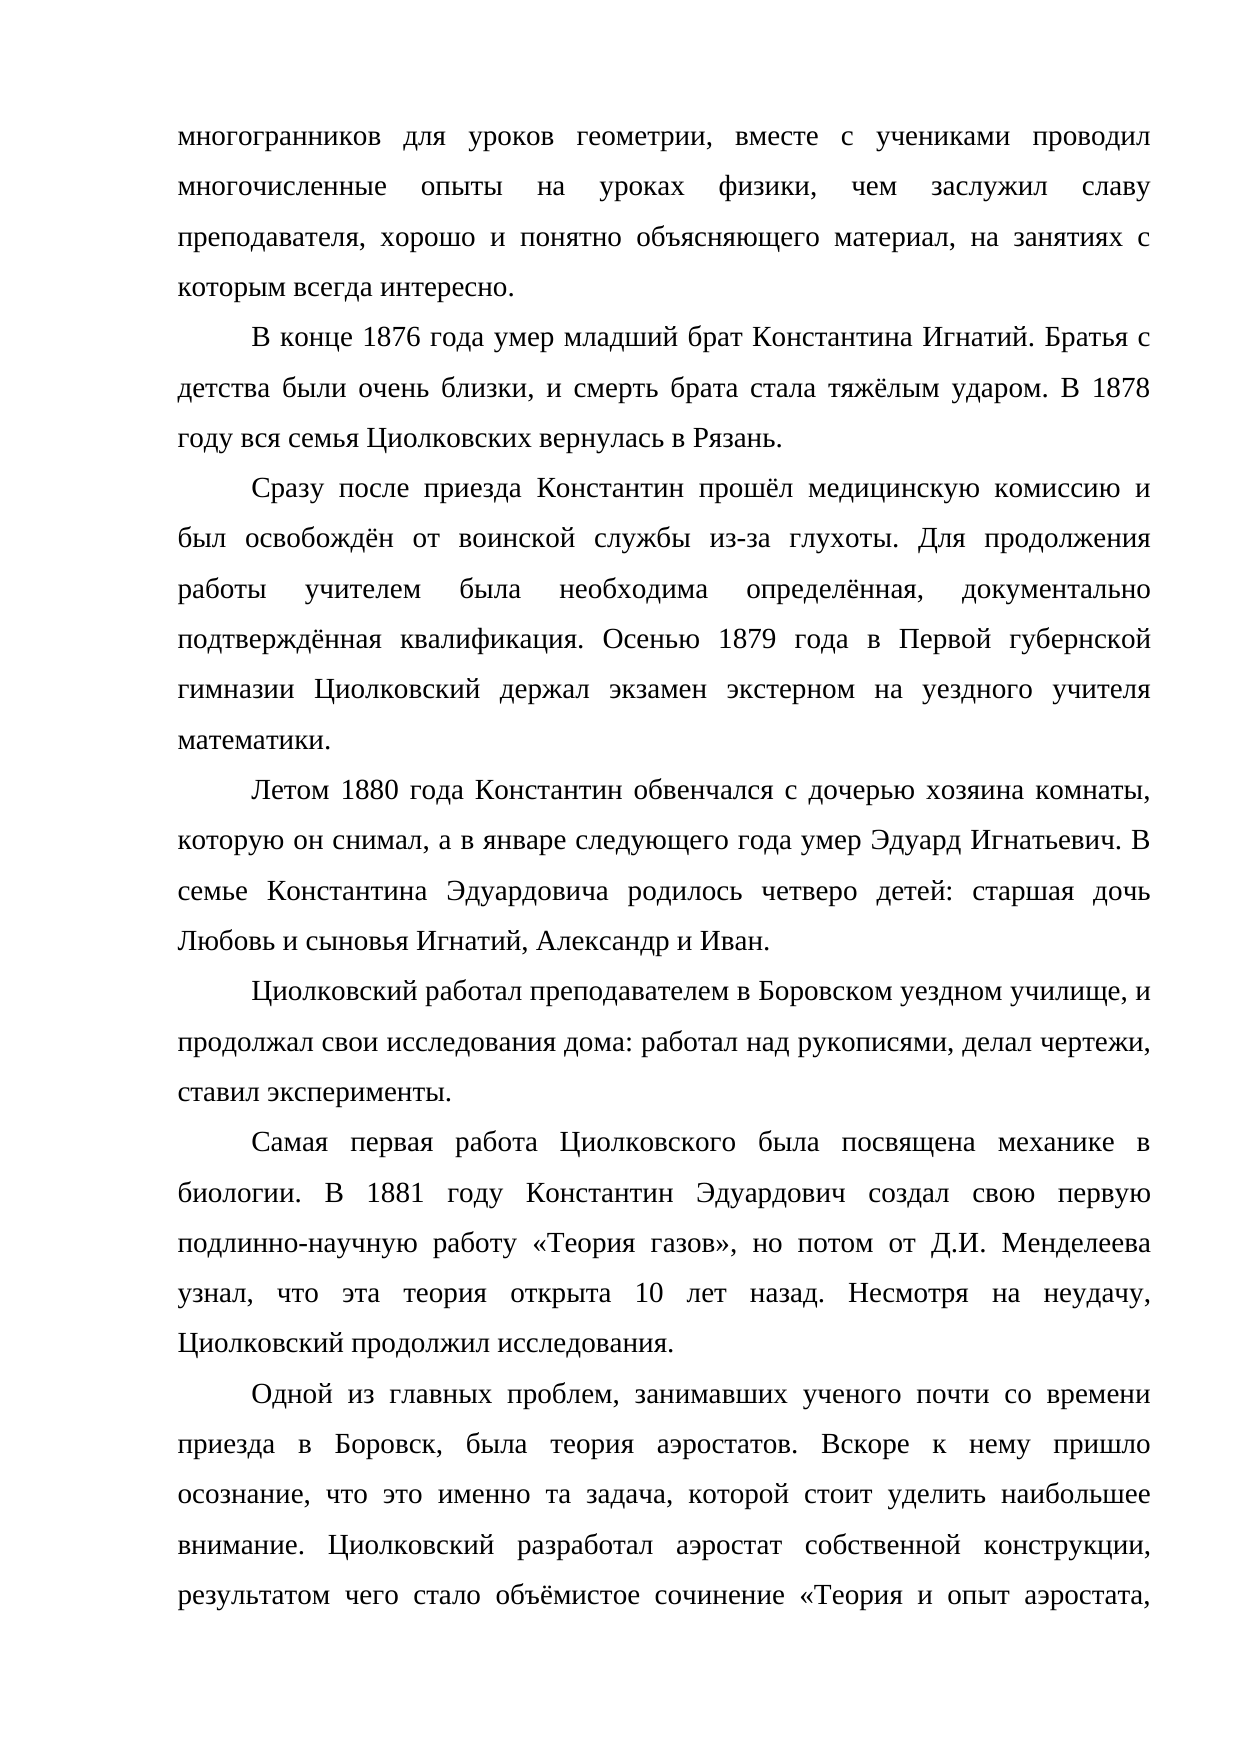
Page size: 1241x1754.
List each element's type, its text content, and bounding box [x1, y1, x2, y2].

text Циолковский работал преподавателем в Боровском уездном училище, и продолжал свои исследования дома: работал над рукописями, делал чертежи, ставил эксперименты. [177, 973, 1152, 1108]
text Сразу после приезда Константин прошёл медицинскую комиссию и был освобождён от воинской службы из-за глухоты. Для продолжения работы учителем была необходима определённая, документально подтверждённая квалификация. Осенью 1879 года в Первой губернской гимназии Циолковский держал экзамен экстерном на уездного учителя математики. [177, 470, 1152, 755]
text Летом 1880 года Константин обвенчался с дочерью хозяина комнаты, которую он снимал, а в январе следующего года умер Эдуард Игнатьевич. В семье Константина Эдуардовича родилось четверо детей: старшая дочь Любовь и сыновья Игнатий, Александр и Иван. [177, 772, 1152, 957]
text Самая первая работа Циолковского была посвящена механике в биологии. В 1881 году Константин Эдуардович создал свою первую подлинно-научную работу «Теория газов», но потом от Д.И. Менделеева узнал, что эта теория открыта 10 лет назад. Несмотря на неудачу, Циолковский продолжил исследования. [177, 1124, 1152, 1359]
text В конце 1876 года умер младший брат Константина Игнатий. Братья с детства были очень близки, и смерть брата стала тяжёлым ударом. В 1878 году вся семья Циолковских вернулась в Рязань. [177, 319, 1152, 453]
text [177, 1376, 1152, 1611]
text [177, 118, 1152, 303]
